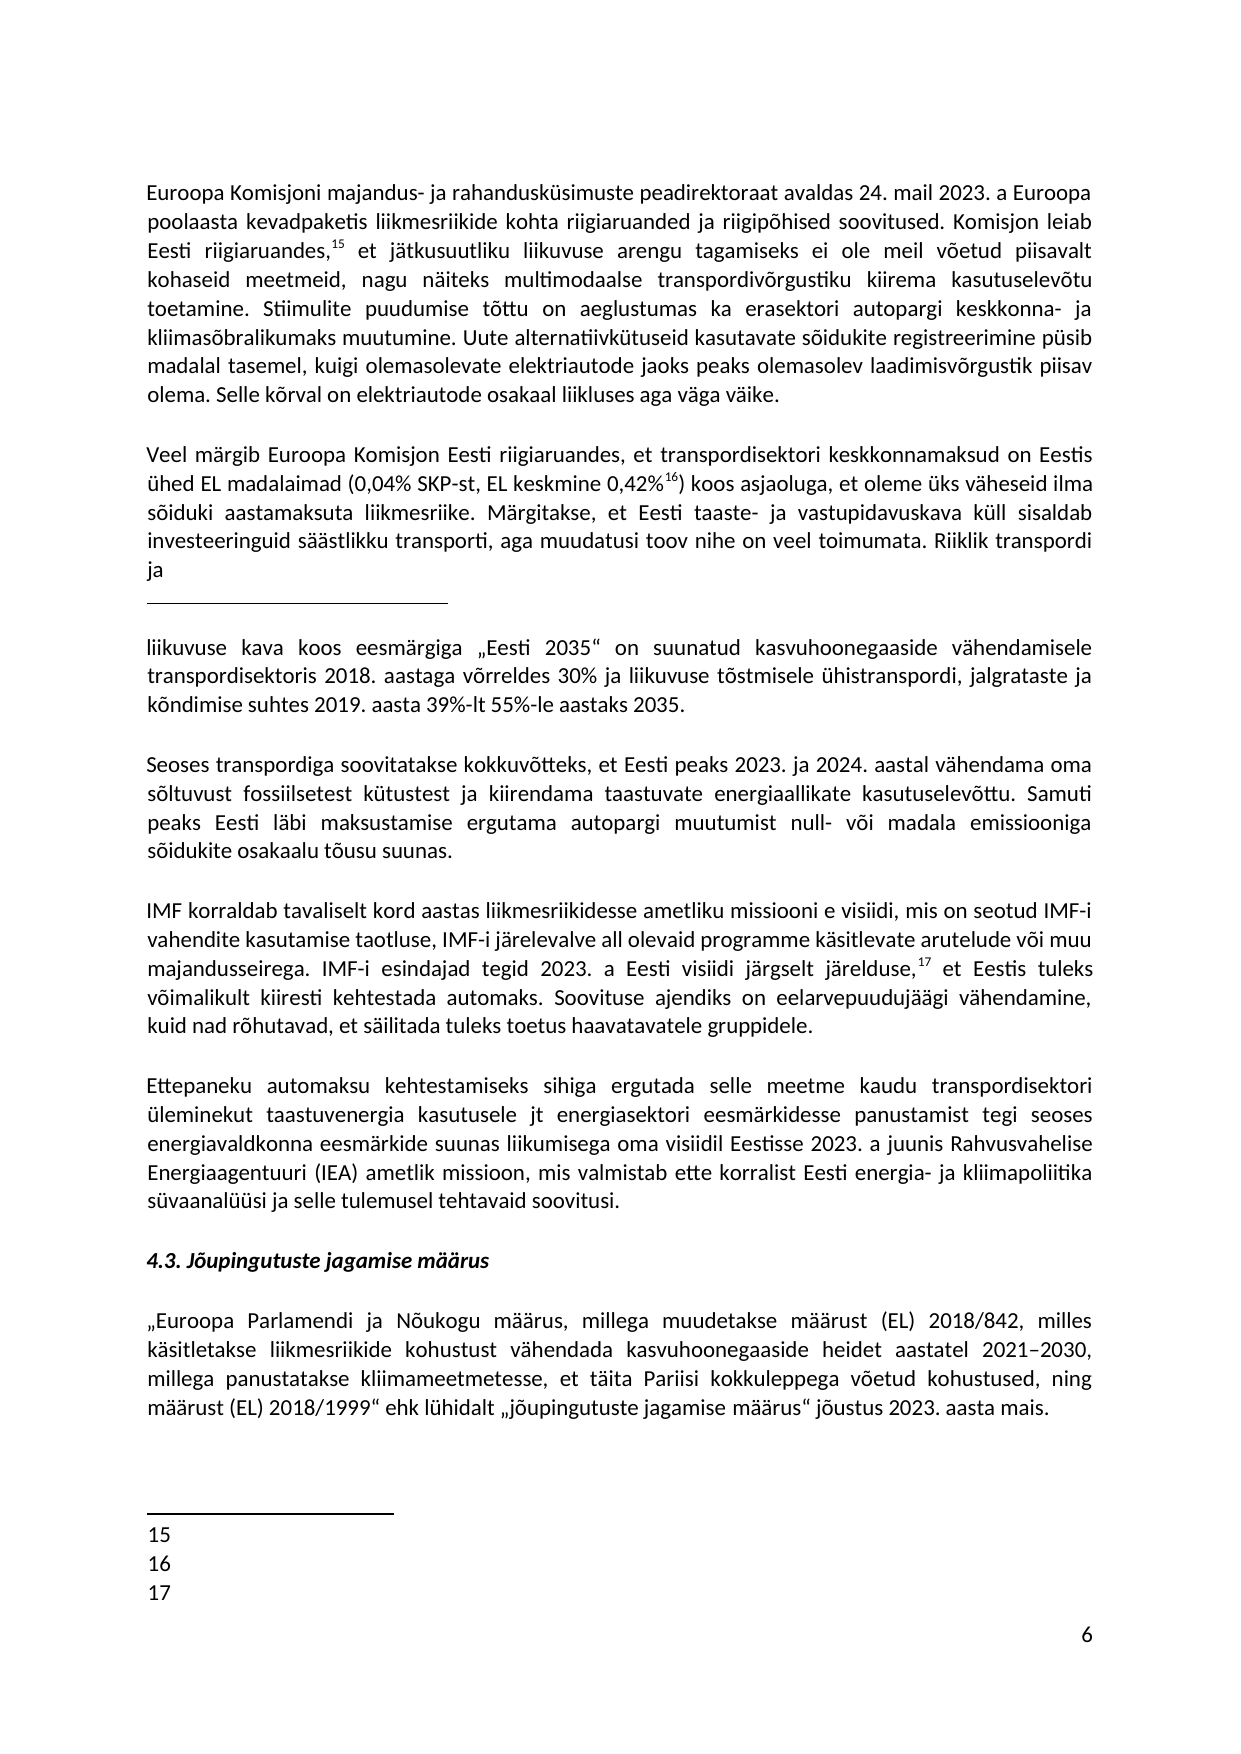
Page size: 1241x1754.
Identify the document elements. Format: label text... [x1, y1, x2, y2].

text Euroopa Komisjoni majandus- ja rahandusküsimuste peadirektoraat avaldas 24. mail 2023. a Euroopa poolaasta kevadpaketis liikmesriikide kohta riigiaruanded ja riigipõhised soovitused. Komisjon leiab Eesti riigiaruandes, et jätkusuutliku liikuvuse arengu tagamiseks ei ole meil võetud piisavalt kohaseid meetmeid, nagu näiteks multimodaalse transpordivõrgustiku kiirema kasutuselevõtu toetamine. Stiimulite puudumise tõttu on aeglustumas ka erasektori autopargi keskkonna- ja kliimasõbralikumaks muutumine. Uute alternatiivkütuseid kasutavate sõidukite registreerimine püsib madalal tasemel, kuigi olemasolevate elektriautode jaoks peaks olemasolev laadimisvõrgustik piisav olema. Selle kõrval on elektriautode osakaal liikluses aga väga väike. [146, 178, 1093, 408]
text liikuvuse kava koos eesmärgiga „Eesti 2035“ on suunatud kasvuhoonegaaside vähendamisele transpordisektoris 2018. aastaga võrreldes 30% ja liikuvuse tõstmisele ühistranspordi, jalgrataste ja kõndimise suhtes 2019. aasta 39%-lt 55%-le aastaks 2035. [146, 633, 1093, 718]
subtitle 4.3. Jõupingutuste jagamise määrus [146, 1246, 1093, 1274]
text „Euroopa Parlamendi ja Nõukogu määrus, millega muudetakse määrust (EL) 2018/842, milles käsitletakse liikmesriikide kohustust vähendada kasvuhoonegaaside heidet aastatel 2021–2030, millega panustatakse kliimameetmetesse, et täita Pariisi kokkuleppega võetud kohustused, ning määrust (EL) 2018/1999“ ehk lühidalt „jõupingutuste jagamise määrus“ jõustus 2023. aasta mais. [146, 1307, 1093, 1421]
text Veel märgib Euroopa Komisjon Eesti riigiaruandes, et transpordisektori keskkonnamaksud on Eestis ühed EL madalaimad (0,04% SKP-st, EL keskmine 0,42%) koos asjaoluga, et oleme üks väheseid ilma sõiduki aastamaksuta liikmesriike. Märgitakse, et Eesti taaste- ja vastupidavuskava küll sisaldab investeeringuid säästlikku transporti, aga muudatusi toov nihe on veel toimumata. Riiklik transpordi ja [146, 440, 1093, 583]
text Ettepaneku automaksu kehtestamiseks sihiga ergutada selle meetme kaudu transpordisektori üleminekut taastuvenergia kasutusele jt energiasektori eesmärkidesse panustamist tegi seoses energiavaldkonna eesmärkide suunas liikumisega oma visiidil Eestisse 2023. a juunis Rahvusvahelise Energiaagentuuri (IEA) ametlik missioon, mis valmistab ette korralist Eesti energia- ja kliimapoliitika süvaanalüüsi ja selle tulemusel tehtavaid soovitusi. [146, 1071, 1094, 1215]
text Seoses transpordiga soovitatakse kokkuvõtteks, et Eesti peaks 2023. ja 2024. aastal vähendama oma sõltuvust fossiilsetest kütustest ja kiirendama taastuvate energiaallikate kasutuselevõttu. Samuti peaks Eesti läbi maksustamise ergutama autopargi muutumist null- või madala emissiooniga sõidukite osakaalu tõusu suunas. [146, 750, 1093, 865]
text IMF korraldab tavaliselt kord aastas liikmesriikidesse ametliku missiooni e visiidi, mis on seotud IMF-i vahendite kasutamise taotluse, IMF-i järelevalve all olevaid programme käsitlevate arutelude või muu majandusseirega. IMF-i esindajad tegid 2023. a Eesti visiidi järgselt järelduse, et Eestis tuleks võimalikult kiiresti kehtestada automaks. Soovituse ajendiks on eelarvepuudujäägi vähendamine, kuid nad rõhutavad, et säilitada tuleks toetus haavatavatele gruppidele. [146, 896, 1093, 1040]
